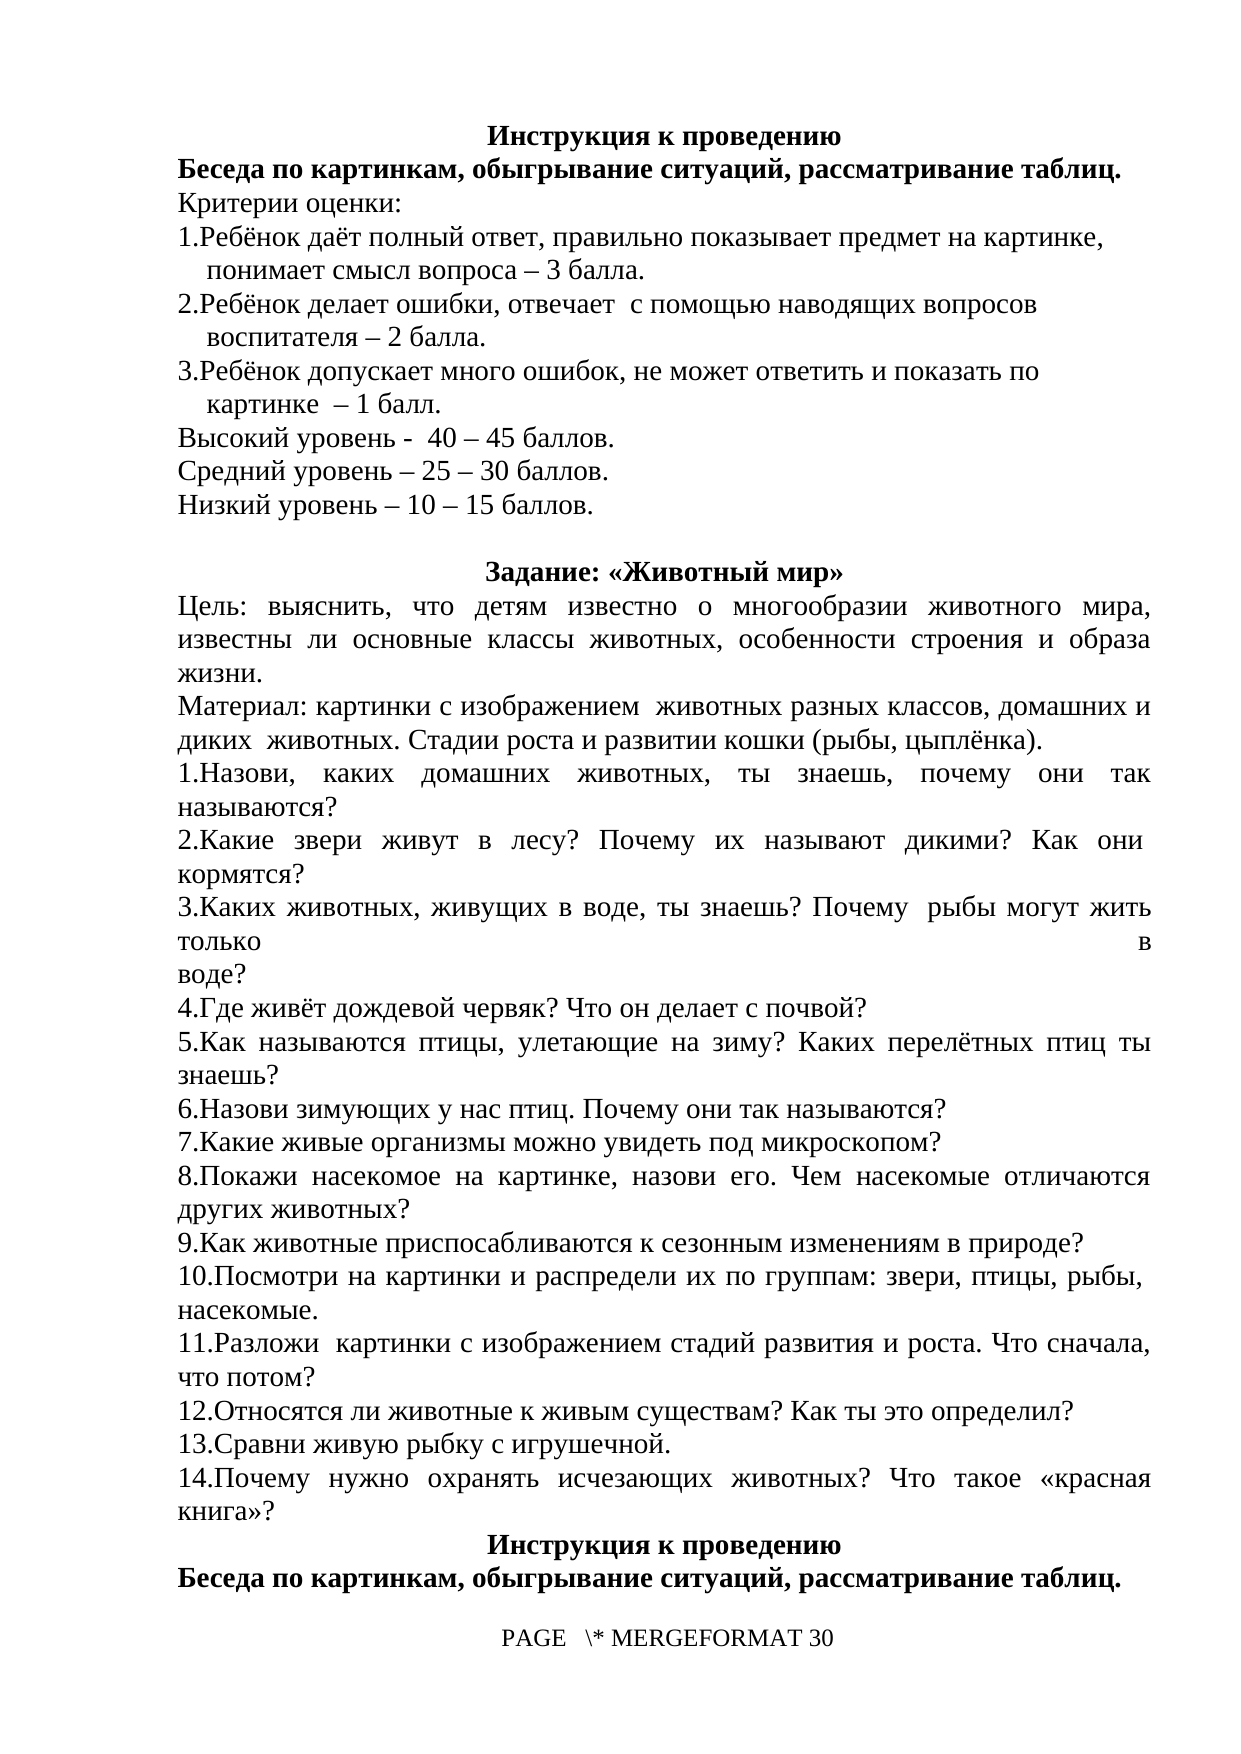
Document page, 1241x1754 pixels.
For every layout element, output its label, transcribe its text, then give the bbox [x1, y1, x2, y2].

text Беседа по картинкам, обыгрывание ситуаций, рассматривание таблиц. [177, 1560, 1152, 1594]
text Высокий уровень - 40 – 45 баллов. [177, 420, 1152, 453]
text Средний уровень – 25 – 30 баллов. [177, 453, 1152, 487]
text картинке – 1 балл. [177, 386, 1152, 420]
text Инструкция к проведению [177, 118, 1152, 152]
text воспитателя – 2 балла. [177, 319, 1152, 353]
text 4.Где живёт дождевой червяк? Что он делает с почвой? [177, 990, 1152, 1024]
text Критерии оценки: [177, 185, 1152, 219]
text 11.Разложи картинки с изображением стадий развития и роста. Что сначала, что потом? [177, 1326, 1152, 1393]
text 3.Ребёнок допускает много ошибок, не может ответить и показать по [177, 353, 1152, 386]
text Беседа по картинкам, обыгрывание ситуаций, рассматривание таблиц. [177, 152, 1152, 185]
text Задание: «Животный мир» [177, 554, 1152, 588]
text 2.Ребёнок делает ошибки, отвечает с помощью наводящих вопросов [177, 286, 1152, 319]
text 9.Как животные приспосабливаются к сезонным изменениям в природе? [177, 1225, 1152, 1258]
text Низкий уровень – 10 – 15 баллов. [177, 487, 1152, 521]
text 2.Какие звери живут в лесу? Почему их называют дикими? Как они кормятся? [177, 822, 1152, 889]
text Материал: картинки с изображением животных разных классов, домашних и диких животных. Стадии роста и развитии кошки (рыбы, цыплёнка). [177, 688, 1152, 755]
text 14.Почему нужно охранять исчезающих животных? Что такое «красная книга»? [177, 1460, 1152, 1527]
text 8.Покажи насекомое на картинке, назови его. Чем насекомые отличаются других животных? [177, 1158, 1152, 1225]
text 3.Каких животных, живущих в воде, ты знаешь? Почему рыбы могут жить только в воде? [177, 889, 1152, 990]
text 1.Назови, каких домашних животных, ты знаешь, почему они так называются? [177, 755, 1152, 822]
text 1.Ребёнок даёт полный ответ, правильно показывает предмет на картинке, [177, 219, 1152, 252]
text 10.Посмотри на картинки и распредели их по группам: звери, птицы, рыбы, насекомые. [177, 1258, 1152, 1326]
text понимает смысл вопроса – 3 балла. [177, 252, 1152, 286]
text 5.Как называются птицы, улетающие на зиму? Каких перелётных птиц ты знаешь? [177, 1024, 1152, 1091]
text 7.Какие живые организмы можно увидеть под микроскопом? [177, 1124, 1152, 1158]
text Инструкция к проведению [177, 1527, 1152, 1560]
text Цель: выяснить, что детям известно о многообразии животного мира, известны ли основные классы животных, особенности строения и образа жизни. [177, 588, 1152, 688]
text 13.Сравни живую рыбку с игрушечной. [177, 1426, 1152, 1460]
text 6.Назови зимующих у нас птиц. Почему они так называются? [177, 1091, 1152, 1124]
text 12.Относятся ли животные к живым существам? Как ты это определил? [177, 1393, 1152, 1426]
